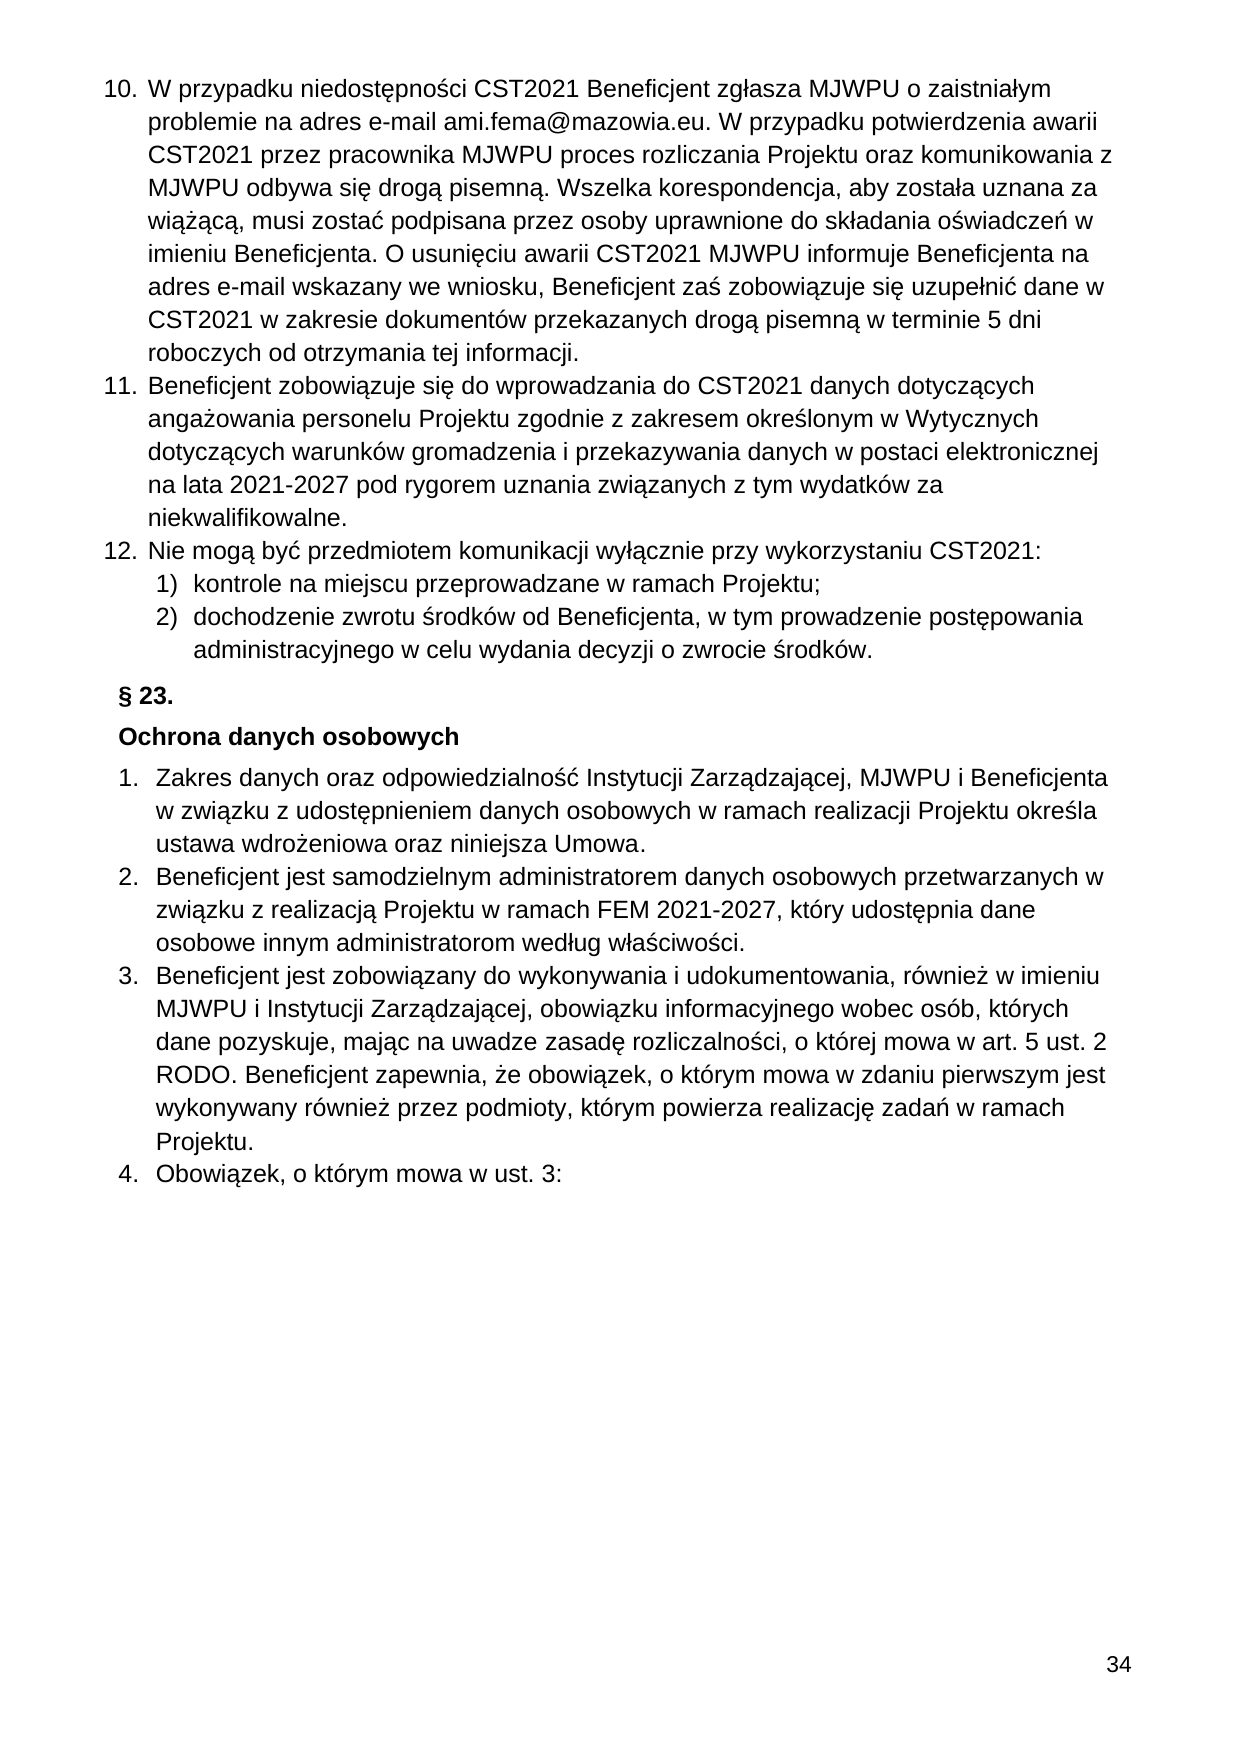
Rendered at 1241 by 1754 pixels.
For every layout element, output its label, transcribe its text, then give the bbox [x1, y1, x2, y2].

list Beneficjent jest zobowiązany do wykonywania i udokumentowania, również w imieniu MJWPU i Instytucji Zarządzającej, obowiązku informacyjnego wobec osób, których dane pozyskuje, mając na uwadze zasadę rozliczalności, o której mowa w art. 5 ust. 2 RODO. Beneficjent zapewnia, że obowiązek, o którym mowa w zdaniu pierwszym jest wykonywany również przez podmioty, którym powierza realizację zadań w ramach Projektu. [118, 961, 1132, 1155]
list Beneficjent jest samodzielnym administratorem danych osobowych przetwarzanych w związku z realizacją Projektu w ramach FEM 2021-2027, który udostępnia dane osobowe innym administratorom według właściwości. [118, 862, 1132, 957]
list kontrole na miejscu przeprowadzane w ramach Projektu; [156, 569, 1132, 598]
list Zakres danych oraz odpowiedzialność Instytucji Zarządzającej, MJWPU i Beneficjenta w związku z udostępnieniem danych osobowych w ramach realizacji Projektu określa ustawa wdrożeniowa oraz niniejsza Umowa. [118, 763, 1132, 858]
list Obowiązek, o którym mowa w ust. 3: [118, 1159, 1132, 1188]
list Beneficjent zobowiązuje się do wprowadzania do CST2021 danych dotyczących angażowania personelu Projektu zgodnie z zakresem określonym w Wytycznych dotyczących warunków gromadzenia i przekazywania danych w postaci elektronicznej na lata 2021-2027 pod rygorem uznania związanych z tym wydatków za niekwalifikowalne. [103, 371, 1132, 532]
list W przypadku niedostępności CST2021 Beneficjent zgłasza MJWPU o zaistniałym problemie na adres e-mail ami.fema@mazowia.eu. W przypadku potwierdzenia awarii CST2021 przez pracownika MJWPU proces rozliczania Projektu oraz komunikowania z MJWPU odbywa się drogą pisemną. Wszelka korespondencja, aby została uznana za wiążącą, musi zostać podpisana przez osoby uprawnione do składania oświadczeń w imieniu Beneficjenta. O usunięciu awarii CST2021 MJWPU informuje Beneficjenta na adres e-mail wskazany we wniosku, Beneficjent zaś zobowiązuje się uzupełnić dane w CST2021 w zakresie dokumentów przekazanych drogą pisemną w terminie 5 dni roboczych od otrzymania tej informacji. [103, 74, 1132, 367]
subtitle Ochrona danych osobowych [118, 722, 1132, 751]
list dochodzenie zwrotu środków od Beneficjenta, w tym prowadzenie postępowania administracyjnego w celu wydania decyzji o zwrocie środków. [156, 602, 1132, 664]
subtitle § 23. [118, 681, 1132, 709]
list Nie mogą być przedmiotem komunikacji wyłącznie przy wykorzystaniu CST2021: [103, 536, 1132, 565]
